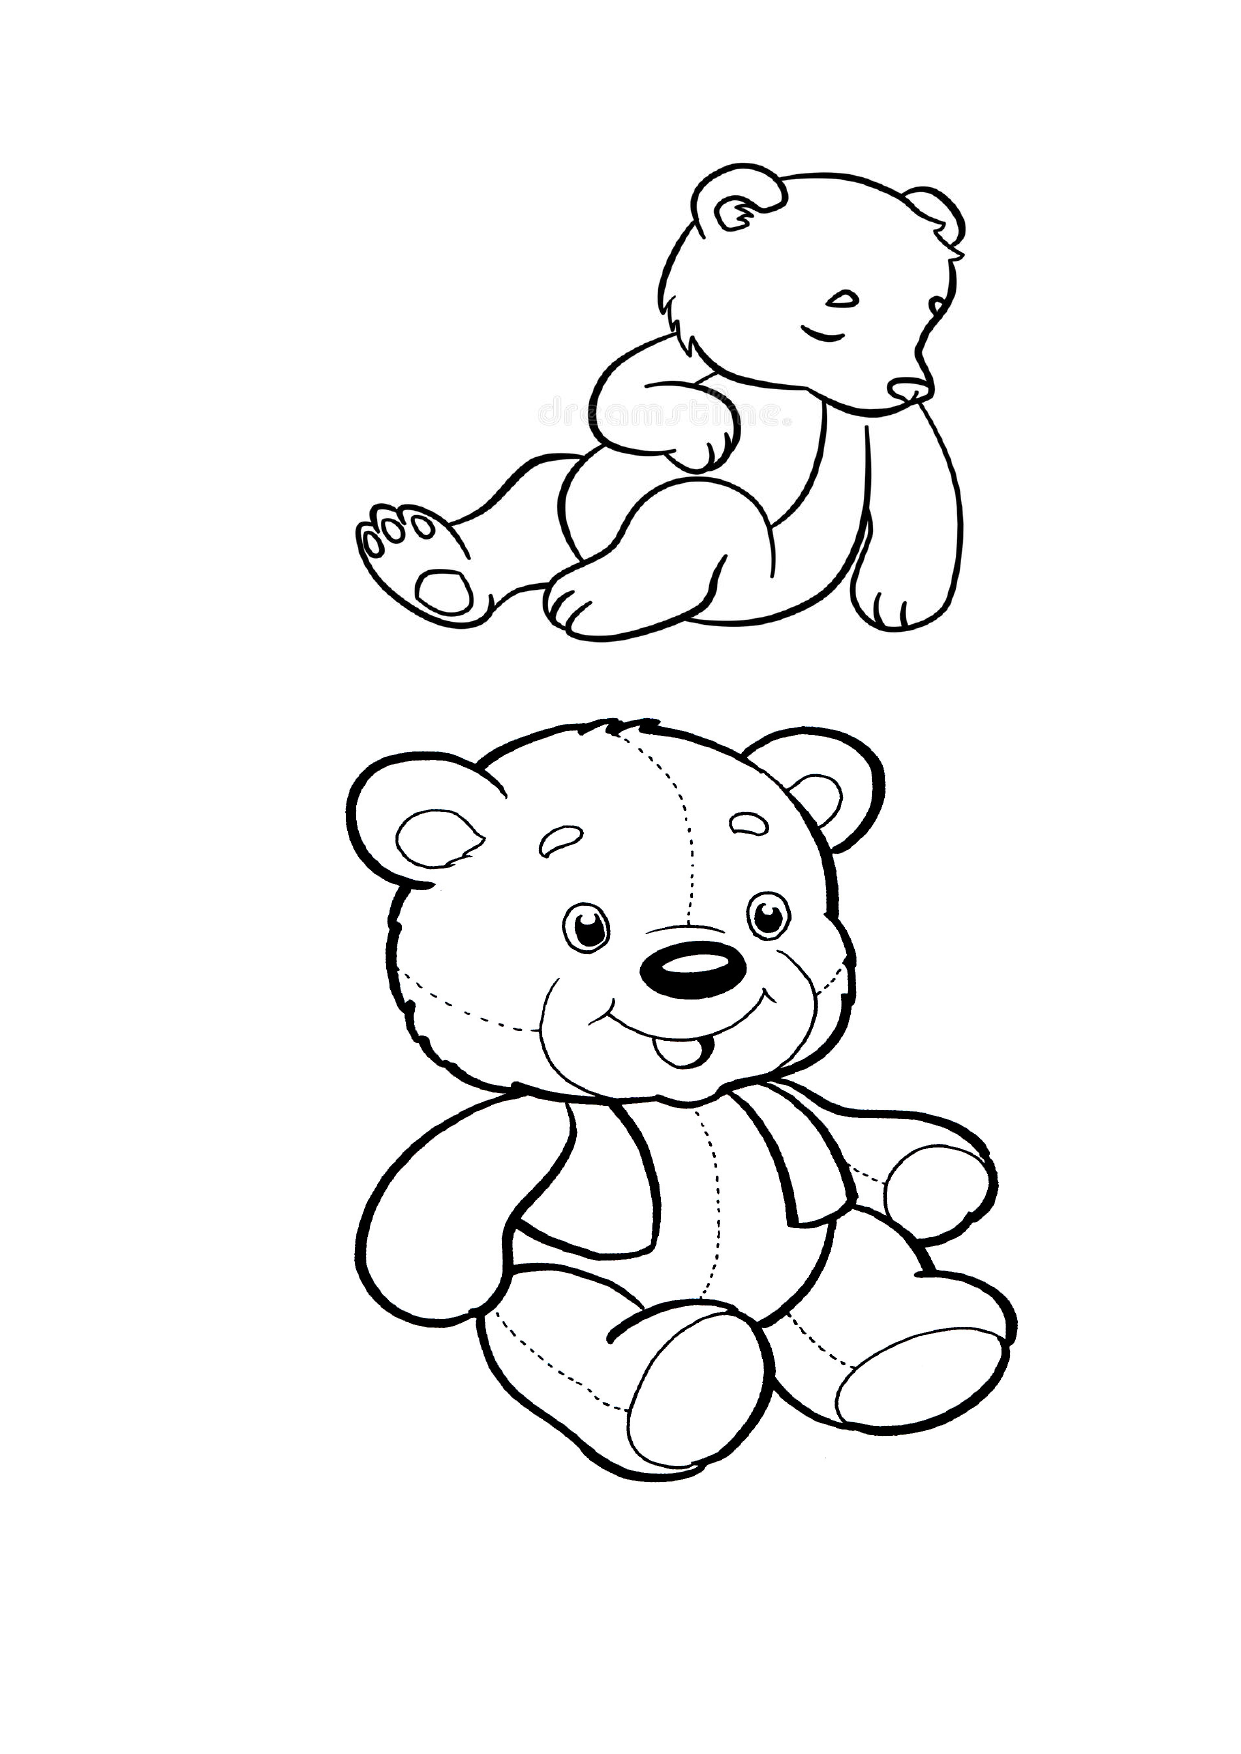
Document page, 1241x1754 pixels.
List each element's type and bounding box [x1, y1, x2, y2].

picture [336, 118, 993, 691]
picture [273, 695, 1056, 1492]
